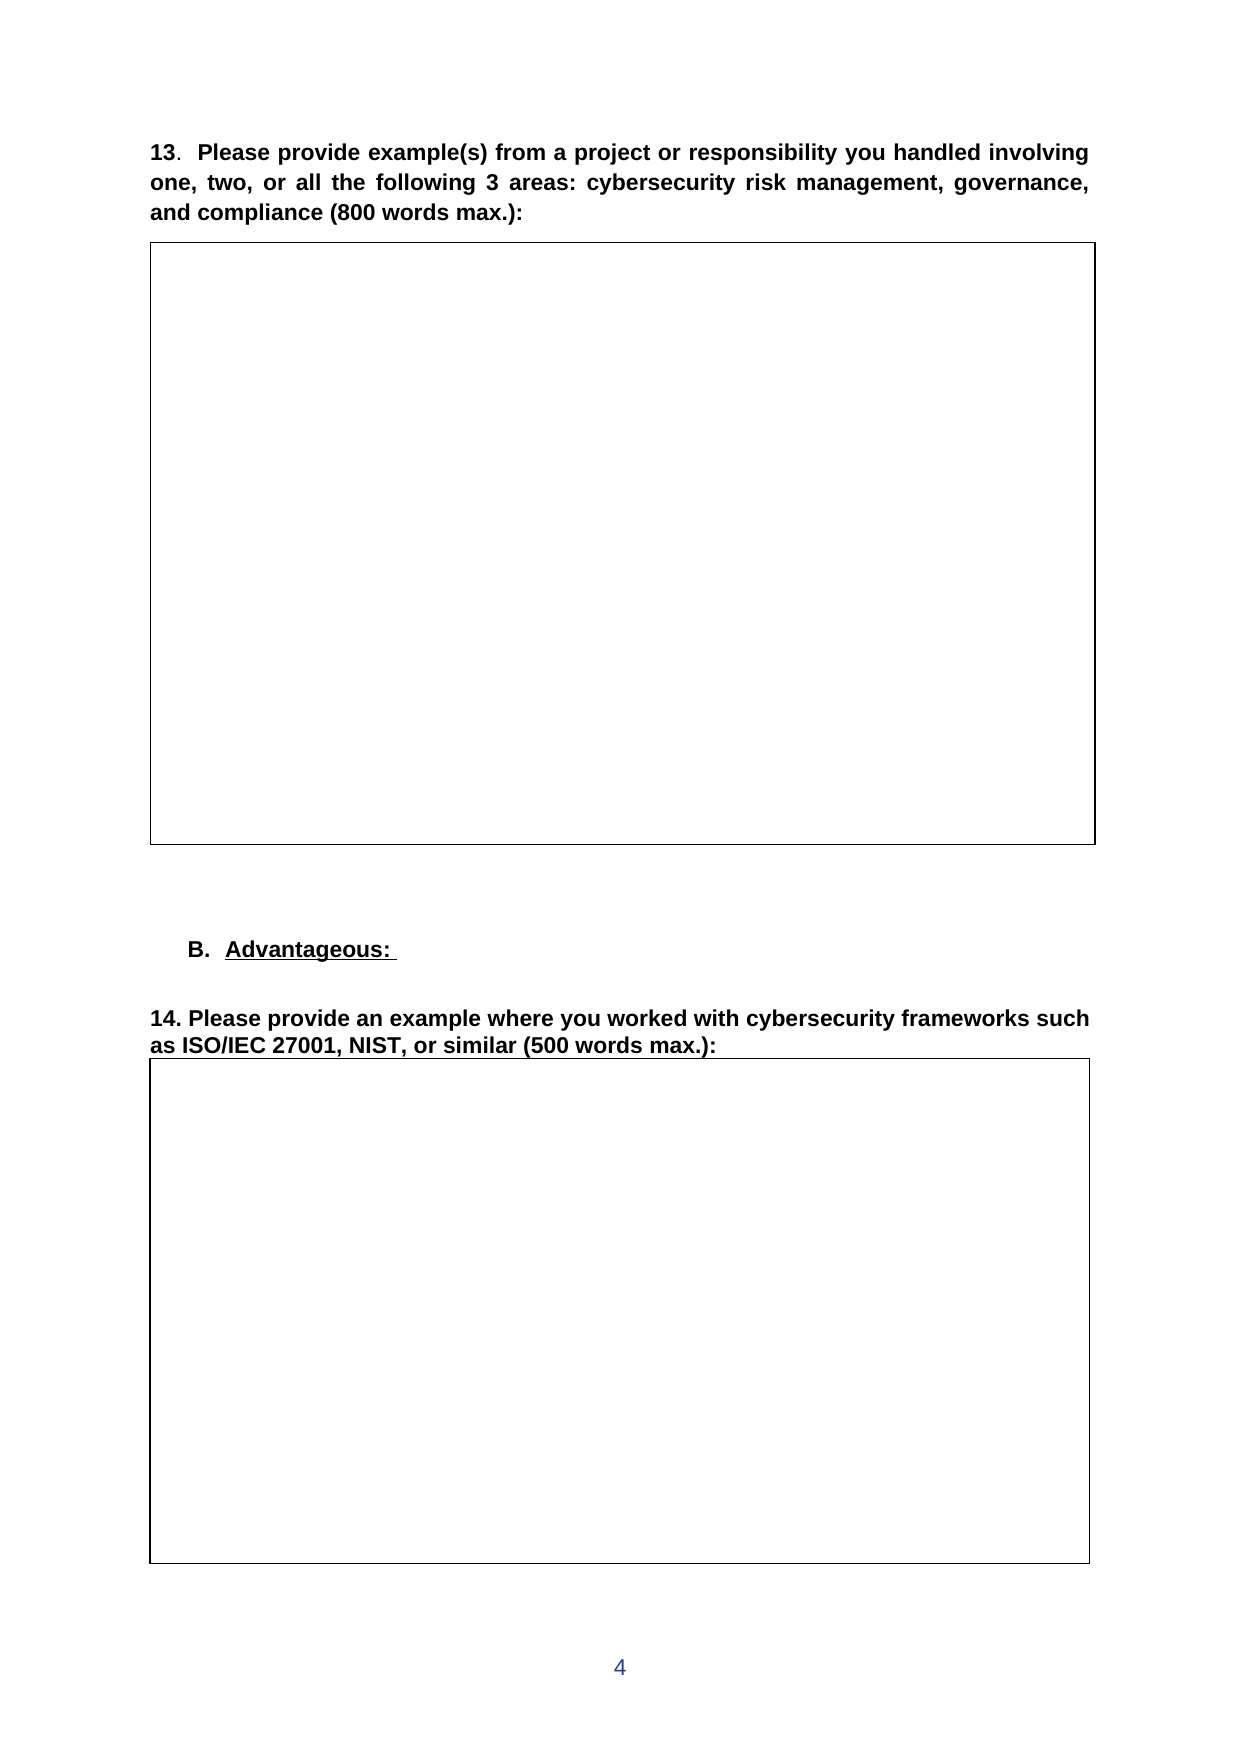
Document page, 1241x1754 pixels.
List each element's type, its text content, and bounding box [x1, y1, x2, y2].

table_header [151, 1059, 1089, 1563]
text 14. Please provide an example where you worked with cybersecurity frameworks such as ISO/IEC 27001, NIST, or similar (500 words max.): [150, 1005, 1090, 1058]
list Advantageous: [187, 936, 1090, 963]
table_header [151, 243, 1094, 844]
subtitle 13. Please provide example(s) from a project or responsibility you handled involving one, two, or all the following 3 areas: cybersecurity risk management, governance, and compliance (800 words max.): [150, 139, 1090, 225]
